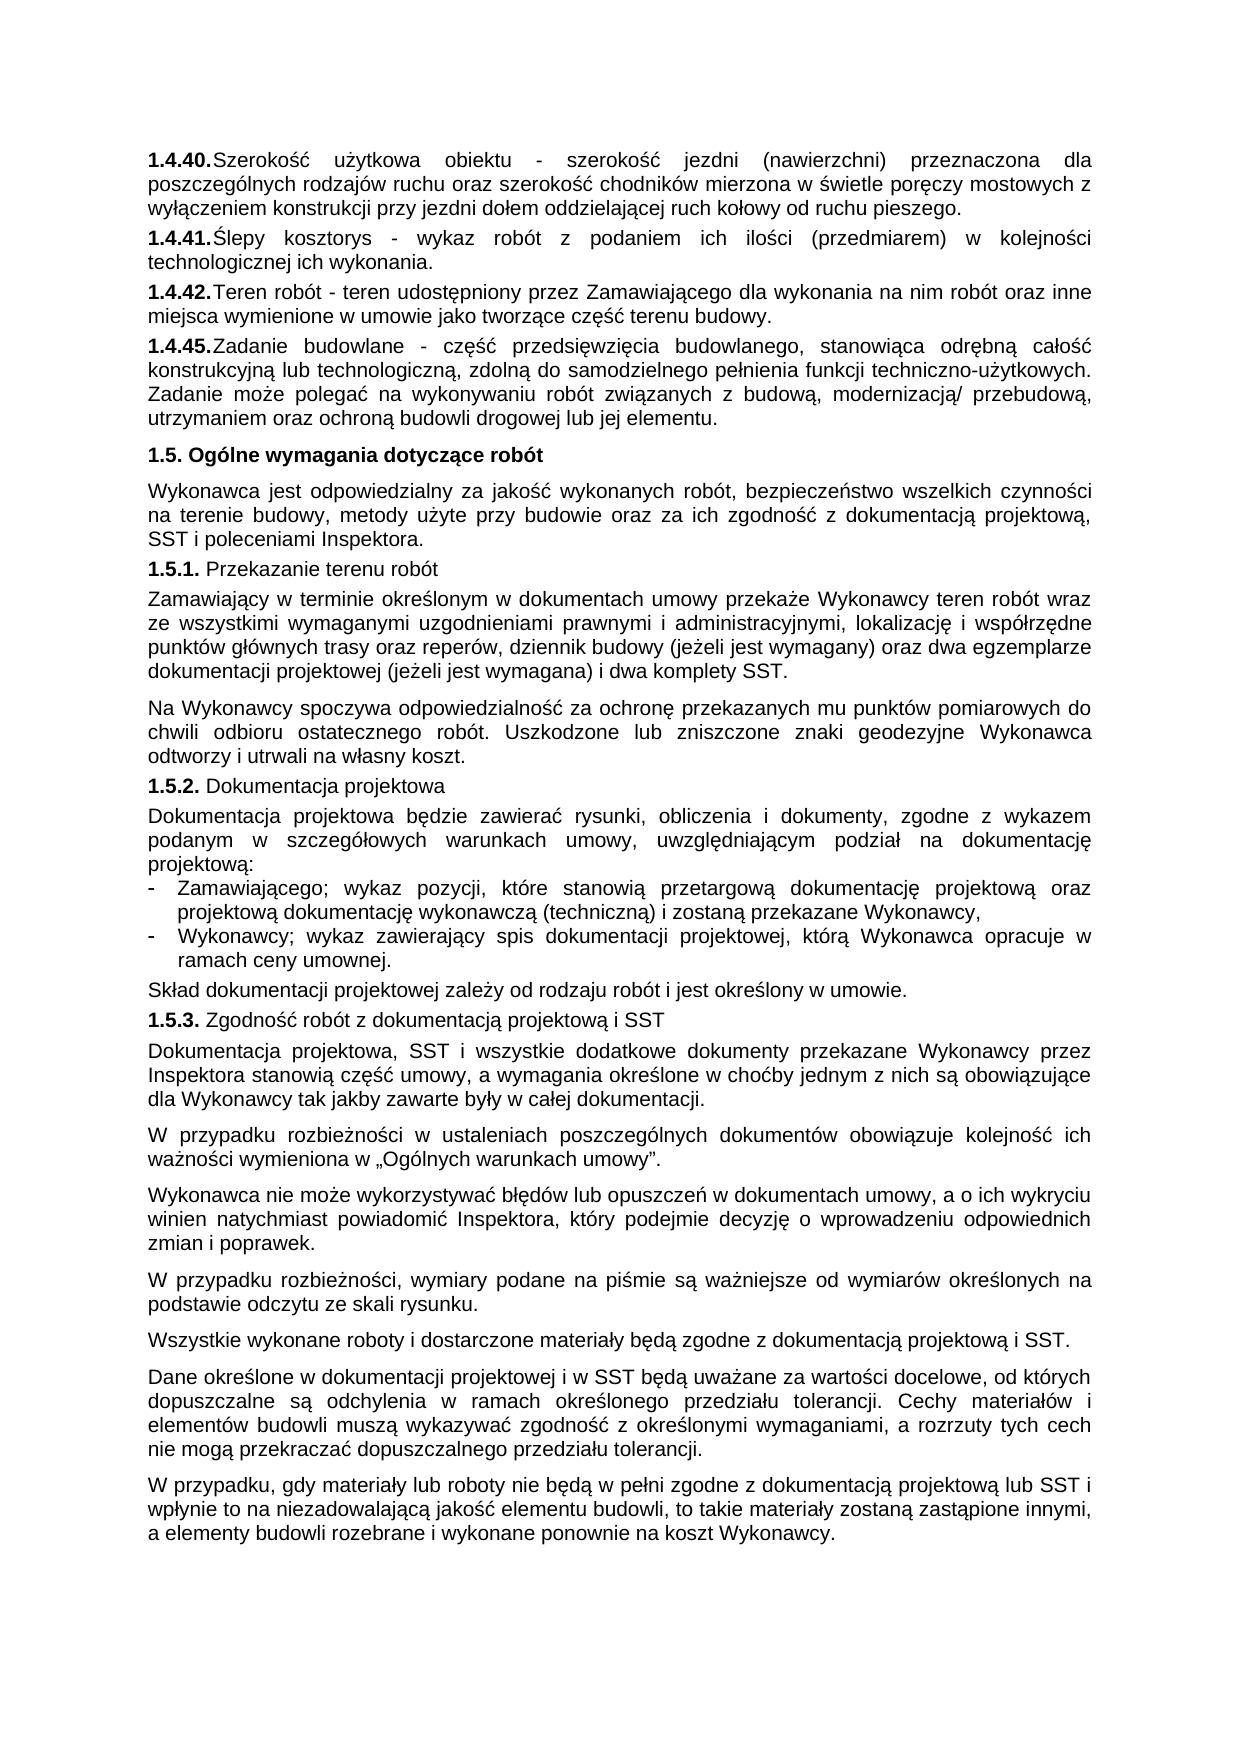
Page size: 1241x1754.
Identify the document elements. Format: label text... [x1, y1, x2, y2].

text 1.5. Ogólne wymagania dotyczące robót [148, 442, 1093, 466]
text W przypadku rozbieżności, wymiary podane na piśmie są ważniejsze od wymiarów określonych na podstawie odczytu ze skali rysunku. [148, 1268, 1093, 1316]
text 1.5.2. Dokumentacja projektowa [148, 774, 1093, 798]
text 1.4.45. Zadanie budowlane - część przedsięwzięcia budowlanego, stanowiąca odrębną całość konstrukcyjną lub technologiczną, zdolną do samodzielnego pełnienia funkcji techniczno-użytkowych. Zadanie może polegać na wykonywaniu robót związanych z budową, modernizacją/ przebudową, utrzymaniem oraz ochroną budowli drogowej lub jej elementu. [148, 334, 1093, 430]
text W przypadku rozbieżności w ustaleniach poszczególnych dokumentów obowiązuje kolejność ich ważności wymieniona w „Ogólnych warunkach umowy”. [148, 1123, 1093, 1171]
text W przypadku, gdy materiały lub roboty nie będą w pełni zgodne z dokumentacją projektową lub SST i wpłynie to na niezadowalającą jakość elementu budowli, to takie materiały zostaną zastąpione innymi, a elementy budowli rozebrane i wykonane ponownie na koszt Wykonawcy. [148, 1473, 1093, 1545]
list Wykonawcy; wykaz zawierający spis dokumentacji projektowej, którą Wykonawca opracuje w ramach ceny umownej. [148, 924, 1093, 972]
text 1.4.41. Ślepy kosztorys - wykaz robót z podaniem ich ilości (przedmiarem) w kolejności technologicznej ich wykonania. [148, 226, 1093, 274]
text Dokumentacja projektowa będzie zawierać rysunki, obliczenia i dokumenty, zgodne z wykazem podanym w szczegółowych warunkach umowy, uwzględniającym podział na dokumentację projektową: [148, 804, 1093, 876]
text Zamawiający w terminie określonym w dokumentach umowy przekaże Wykonawcy teren robót wraz ze wszystkimi wymaganymi uzgodnieniami prawnymi i administracyjnymi, lokalizację i współrzędne punktów głównych trasy oraz reperów, dziennik budowy (jeżeli jest wymagany) oraz dwa egzemplarze dokumentacji projektowej (jeżeli jest wymagana) i dwa komplety SST. [148, 587, 1093, 683]
text Wykonawca nie może wykorzystywać błędów lub opuszczeń w dokumentach umowy, a o ich wykryciu winien natychmiast powiadomić Inspektora, który podejmie decyzję o wprowadzeniu odpowiednich zmian i poprawek. [148, 1183, 1093, 1255]
list Zamawiającego; wykaz pozycji, które stanowią przetargową dokumentację projektową oraz projektową dokumentację wykonawczą (techniczną) i zostaną przekazane Wykonawcy, [148, 876, 1093, 924]
text Dokumentacja projektowa, SST i wszystkie dodatkowe dokumenty przekazane Wykonawcy przez Inspektora stanowią część umowy, a wymagania określone w choćby jednym z nich są obowiązujące dla Wykonawcy tak jakby zawarte były w całej dokumentacji. [148, 1038, 1093, 1110]
text 1.4.40. Szerokość użytkowa obiektu - szerokość jezdni (nawierzchni) przeznaczona dla poszczególnych rodzajów ruchu oraz szerokość chodników mierzona w świetle poręczy mostowych z wyłączeniem konstrukcji przy jezdni dołem oddzielającej ruch kołowy od ruchu pieszego. [148, 148, 1093, 219]
text Wszystkie wykonane roboty i dostarczone materiały będą zgodne z dokumentacją projektową i SST. [148, 1328, 1093, 1352]
text 1.5.1. Przekazanie terenu robót [148, 557, 1093, 581]
text Wykonawca jest odpowiedzialny za jakość wykonanych robót, bezpieczeństwo wszelkich czynności na terenie budowy, metody użyte przy budowie oraz za ich zgodność z dokumentacją projektową, SST i poleceniami Inspektora. [148, 479, 1093, 551]
text Na Wykonawcy spoczywa odpowiedzialność za ochronę przekazanych mu punktów pomiarowych do chwili odbioru ostatecznego robót. Uszkodzone lub zniszczone znaki geodezyjne Wykonawca odtworzy i utrwali na własny koszt. [148, 696, 1093, 767]
text 1.4.42. Teren robót - teren udostępniony przez Zamawiającego dla wykonania na nim robót oraz inne miejsca wymienione w umowie jako tworzące część terenu budowy. [148, 280, 1093, 328]
text 1.5.3. Zgodność robót z dokumentacją projektową i SST [148, 1008, 1093, 1032]
text Skład dokumentacji projektowej zależy od rodzaju robót i jest określony w umowie. [148, 978, 1093, 1002]
text Dane określone w dokumentacji projektowej i w SST będą uważane za wartości docelowe, od których dopuszczalne są odchylenia w ramach określonego przedziału tolerancji. Cechy materiałów i elementów budowli muszą wykazywać zgodność z określonymi wymaganiami, a rozrzuty tych cech nie mogą przekraczać dopuszczalnego przedziału tolerancji. [148, 1364, 1093, 1460]
